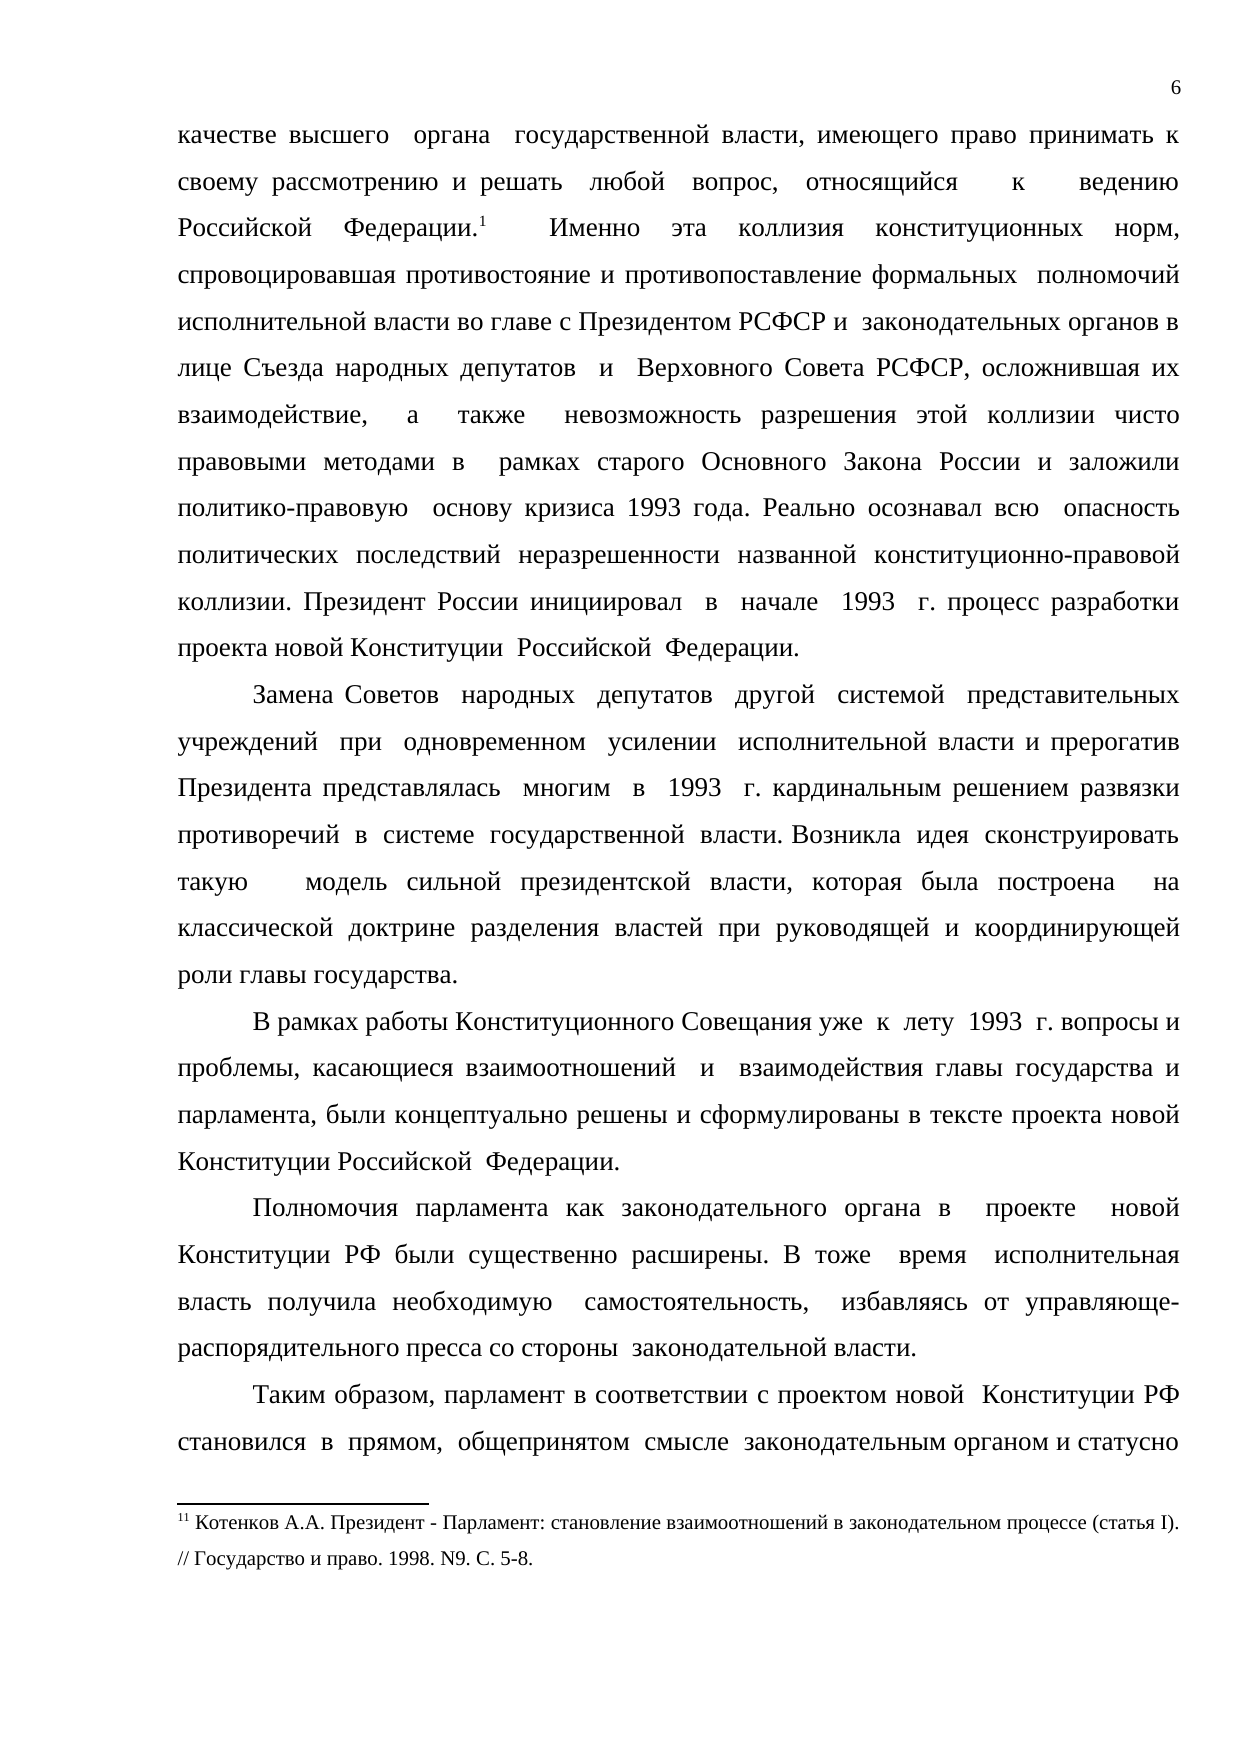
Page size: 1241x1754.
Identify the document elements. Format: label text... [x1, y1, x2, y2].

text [177, 1378, 1181, 1456]
text В рамках работы Конституционного Совещания уже к лету 1993 г. вопросы и проблемы, касающиеся взаимоотношений и взаимодействия главы государства и парламента, были концептуально решены и сформулированы в тексте проекта новой Конституции Российской Федерации. [177, 1005, 1181, 1176]
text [177, 118, 1181, 663]
text Замена Советов народных депутатов другой системой представительных учреждений при одновременном усилении исполнительной власти и прерогатив Президента представлялась многим в 1993 г. кардинальным решением развязки противоречий в системе государственной власти. Возникла идея сконструировать такую модель сильной президентской власти, которая была построена на классической доктрине разделения властей при руководящей и координирующей роли главы государства. [177, 678, 1181, 989]
text Полномочия парламента как законодательного органа в проекте новой Конституции РФ были существенно расширены. В тоже время исполнительная власть получила необходимую самостоятельность, избавляясь от управляюще-распорядительного пресса со стороны законодательной власти. [177, 1191, 1181, 1363]
